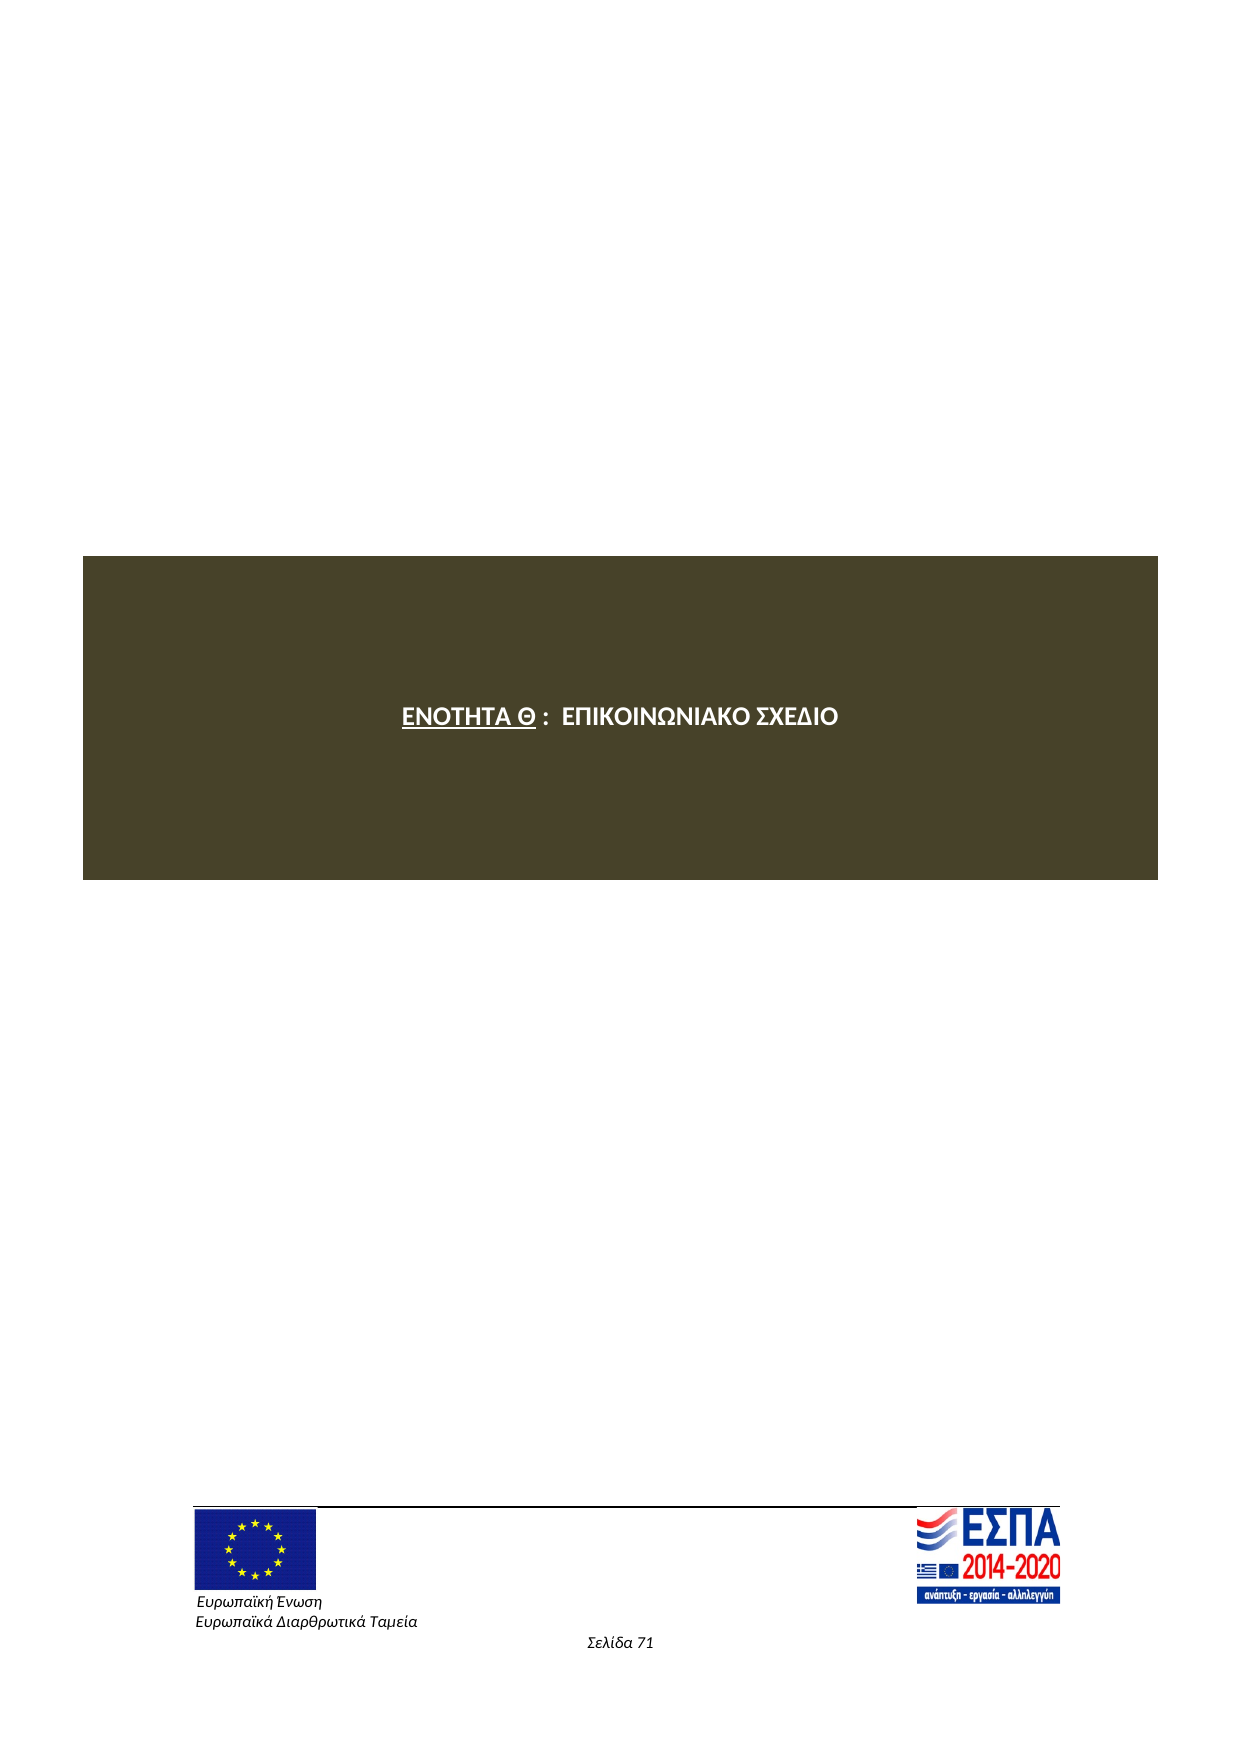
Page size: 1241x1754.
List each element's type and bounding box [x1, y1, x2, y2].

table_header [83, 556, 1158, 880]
picture [916, 1507, 1060, 1604]
picture [192, 1507, 318, 1592]
